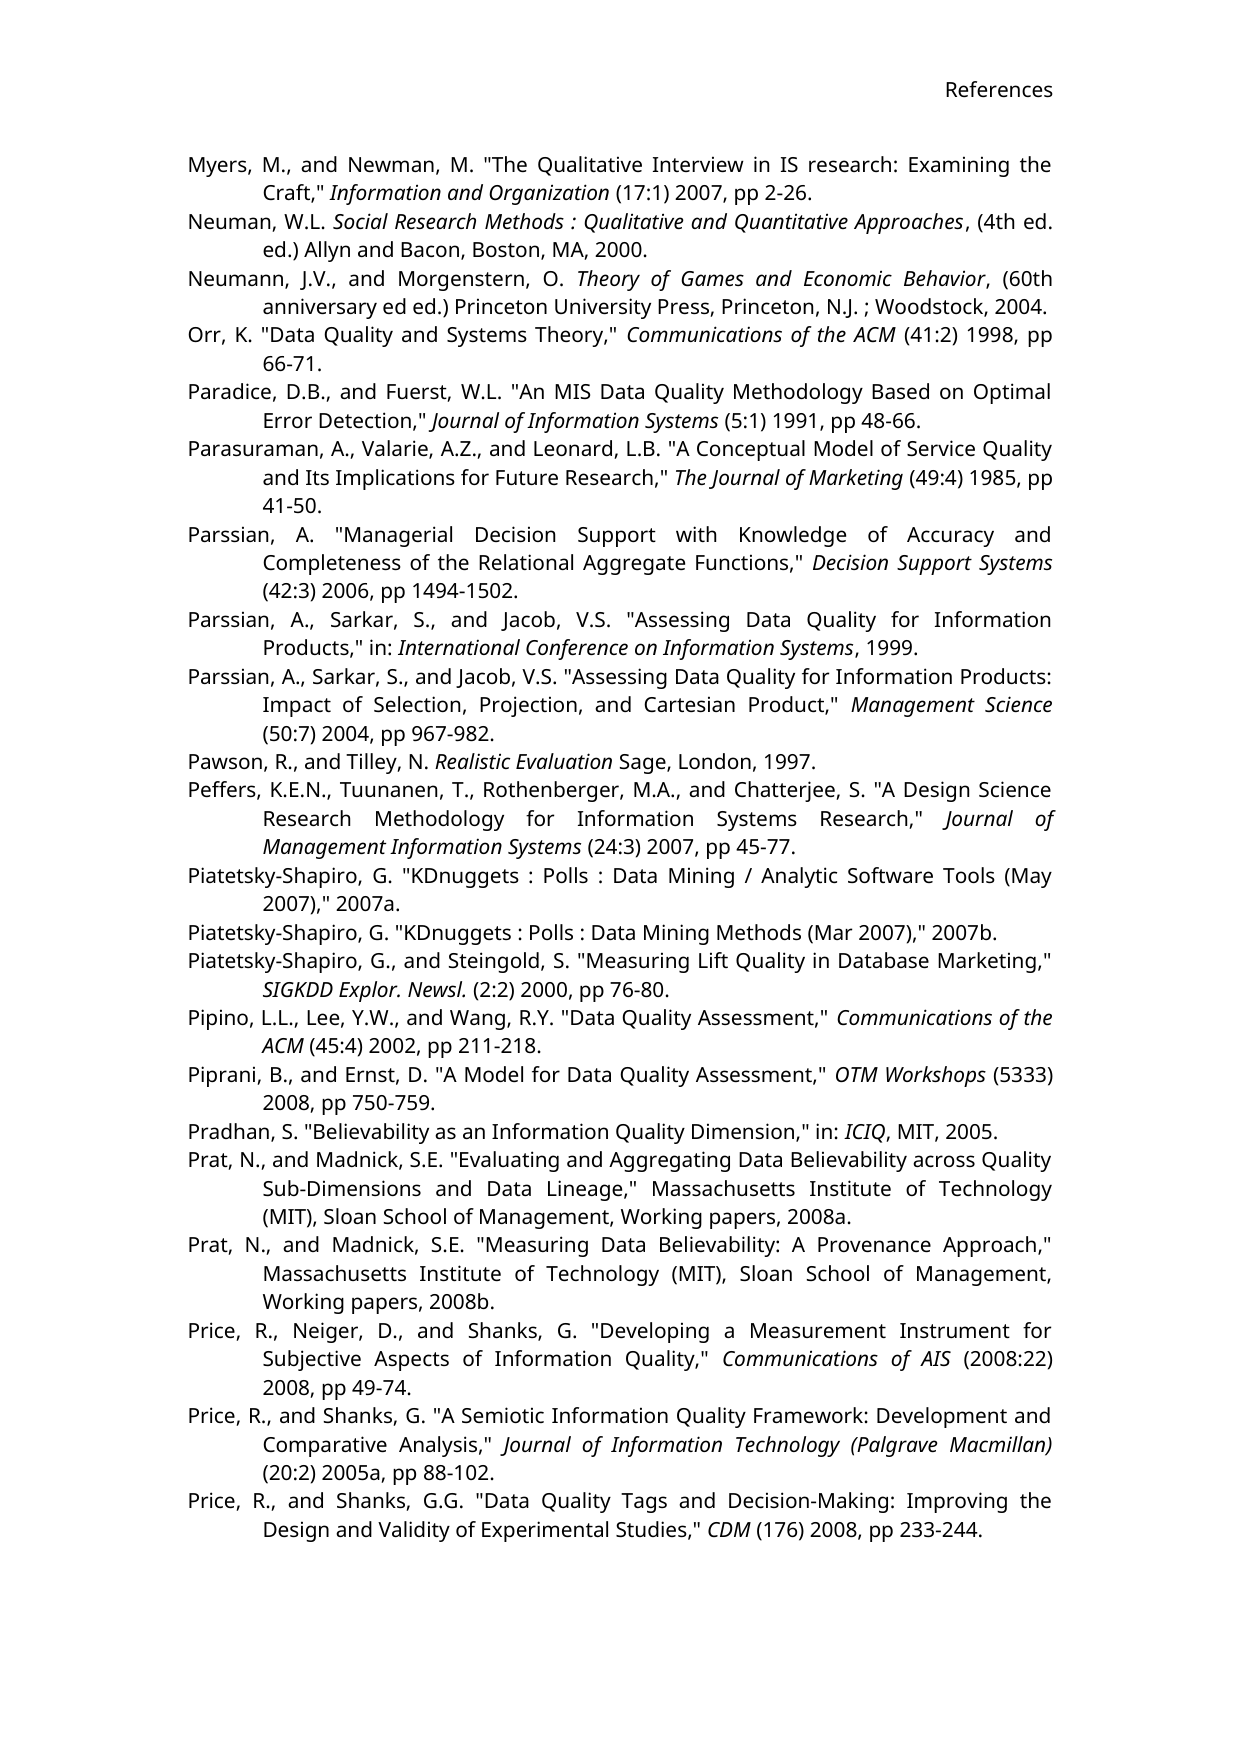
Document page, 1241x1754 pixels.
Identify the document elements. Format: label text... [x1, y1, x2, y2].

text Price, R., and Shanks, G.G. "Data Quality Tags and Decision-Making: Improving the Design and Validity of Experimental Studies," CDM (176) 2008, pp 233-244. [187, 1487, 1053, 1543]
text Parasuraman, A., Valarie, A.Z., and Leonard, L.B. "A Conceptual Model of Service Quality and Its Implications for Future Research," The Journal of Marketing (49:4) 1985, pp 41-50. [187, 434, 1053, 520]
text Price, R., Neiger, D., and Shanks, G. "Developing a Measurement Instrument for Subjective Aspects of Information Quality," Communications of AIS (2008:22) 2008, pp 49-74. [187, 1316, 1053, 1401]
text Paradice, D.B., and Fuerst, W.L. "An MIS Data Quality Methodology Based on Optimal Error Detection," Journal of Information Systems (5:1) 1991, pp 48-66. [187, 377, 1053, 434]
text Peffers, K.E.N., Tuunanen, T., Rothenberger, M.A., and Chatterjee, S. "A Design Science Research Methodology for Information Systems Research," Journal of Management Information Systems (24:3) 2007, pp 45-77. [187, 776, 1053, 861]
text Parssian, A. "Managerial Decision Support with Knowledge of Accuracy and Completeness of the Relational Aggregate Functions," Decision Support Systems (42:3) 2006, pp 1494-1502. [187, 520, 1053, 605]
text Piatetsky-Shapiro, G. "KDnuggets : Polls : Data Mining Methods (Mar 2007)," 2007b. [187, 918, 1053, 946]
text Myers, M., and Newman, M. "The Qualitative Interview in IS research: Examining the Craft," Information and Organization (17:1) 2007, pp 2-26. [187, 150, 1053, 207]
text Parssian, A., Sarkar, S., and Jacob, V.S. "Assessing Data Quality for Information Products: Impact of Selection, Projection, and Cartesian Product," Management Science (50:7) 2004, pp 967-982. [187, 662, 1053, 747]
text Piatetsky-Shapiro, G. "KDnuggets : Polls : Data Mining / Analytic Software Tools (May 2007)," 2007a. [187, 861, 1053, 918]
text Pawson, R., and Tilley, N. Realistic Evaluation Sage, London, 1997. [187, 747, 1053, 776]
text Pipino, L.L., Lee, Y.W., and Wang, R.Y. "Data Quality Assessment," Communications of the ACM (45:4) 2002, pp 211-218. [187, 1003, 1053, 1060]
text Price, R., and Shanks, G. "A Semiotic Information Quality Framework: Development and Comparative Analysis," Journal of Information Technology (Palgrave Macmillan) (20:2) 2005a, pp 88-102. [187, 1401, 1053, 1487]
text Orr, K. "Data Quality and Systems Theory," Communications of the ACM (41:2) 1998, pp 66-71. [187, 321, 1053, 377]
text Neumann, J.V., and Morgenstern, O. Theory of Games and Economic Behavior, (60th anniversary ed ed.) Princeton University Press, Princeton, N.J. ; Woodstock, 2004. [187, 264, 1053, 321]
text Piatetsky-Shapiro, G., and Steingold, S. "Measuring Lift Quality in Database Marketing," SIGKDD Explor. Newsl. (2:2) 2000, pp 76-80. [187, 946, 1053, 1003]
text Neuman, W.L. Social Research Methods : Qualitative and Quantitative Approaches, (4th ed. ed.) Allyn and Bacon, Boston, MA, 2000. [187, 207, 1053, 264]
text Prat, N., and Madnick, S.E. "Measuring Data Believability: A Provenance Approach," Massachusetts Institute of Technology (MIT), Sloan School of Management, Working papers, 2008b. [187, 1231, 1053, 1316]
text Pradhan, S. "Believability as an Information Quality Dimension," in: ICIQ, MIT, 2005. [187, 1117, 1053, 1145]
text Piprani, B., and Ernst, D. "A Model for Data Quality Assessment," OTM Workshops (5333) 2008, pp 750-759. [187, 1060, 1053, 1117]
text Parssian, A., Sarkar, S., and Jacob, V.S. "Assessing Data Quality for Information Products," in: International Conference on Information Systems, 1999. [187, 605, 1053, 662]
text Prat, N., and Madnick, S.E. "Evaluating and Aggregating Data Believability across Quality Sub-Dimensions and Data Lineage," Massachusetts Institute of Technology (MIT), Sloan School of Management, Working papers, 2008a. [187, 1145, 1053, 1231]
